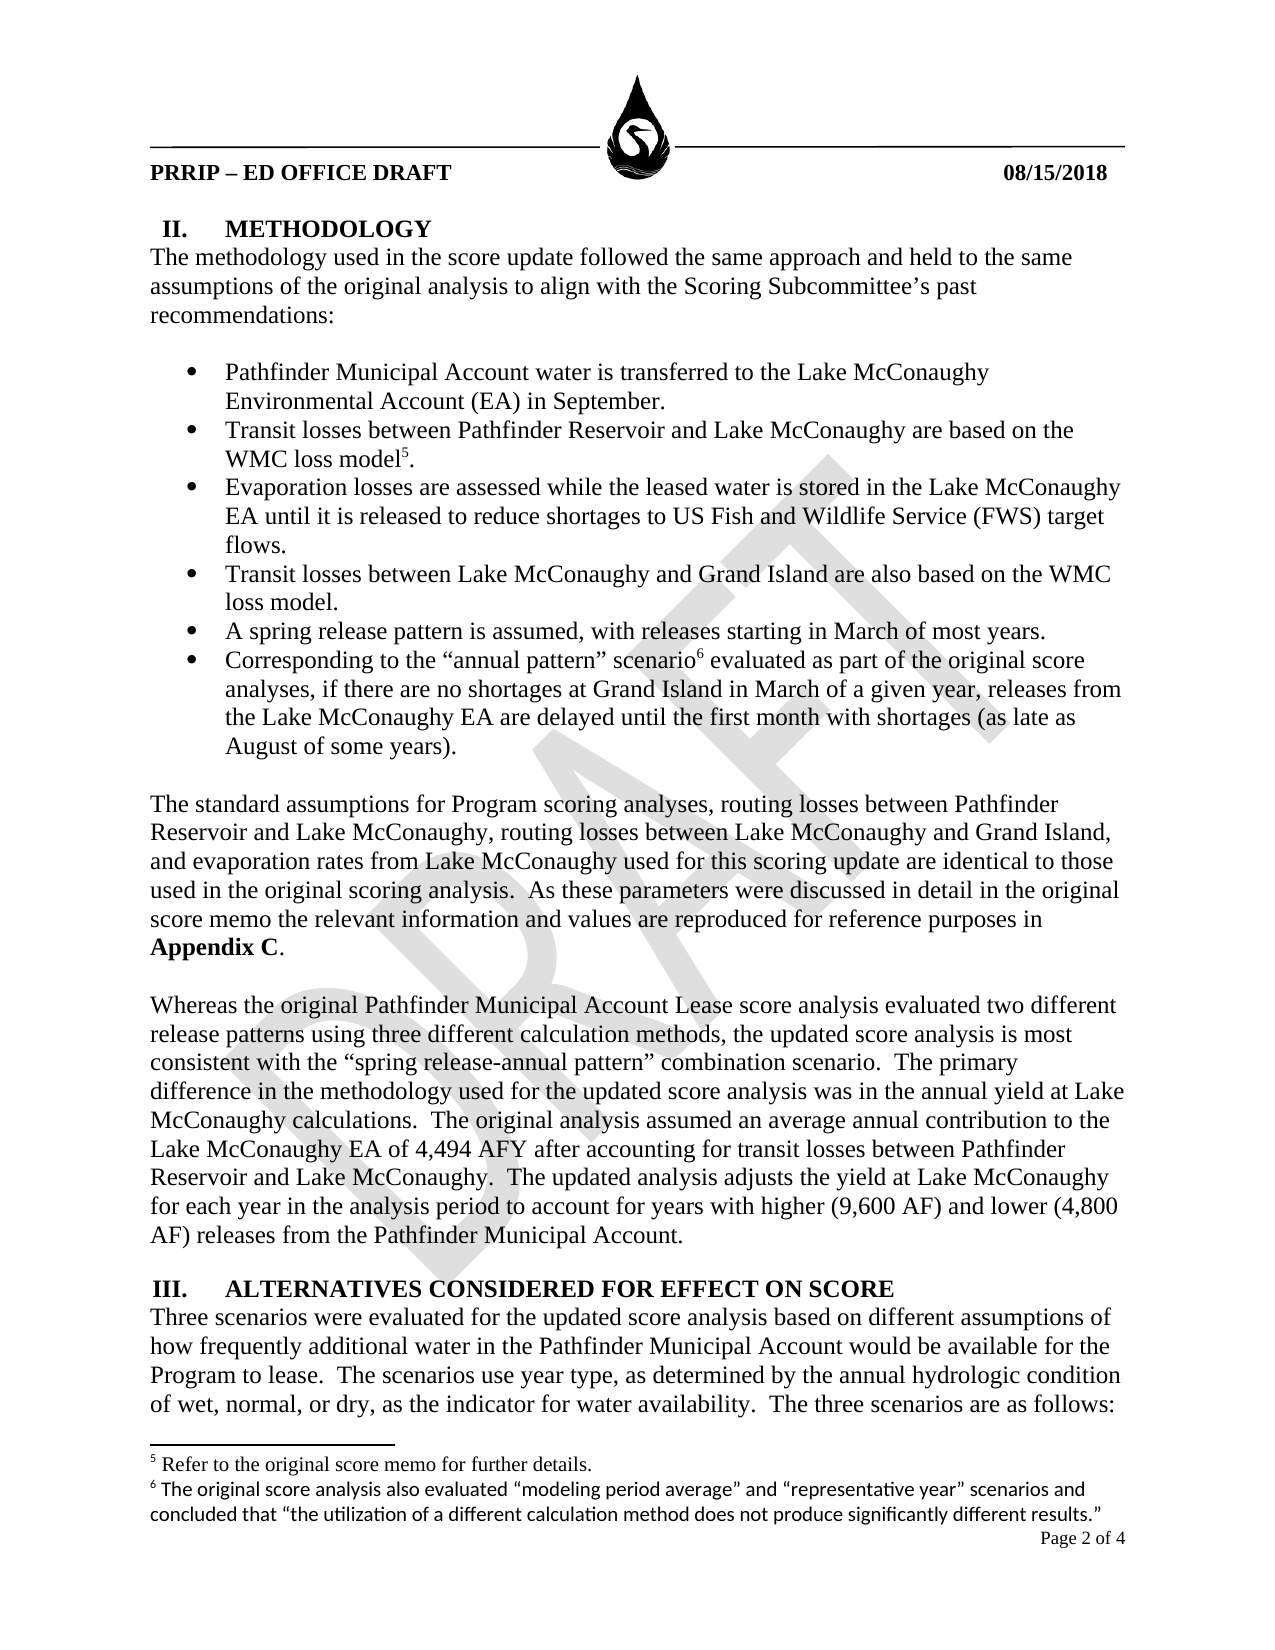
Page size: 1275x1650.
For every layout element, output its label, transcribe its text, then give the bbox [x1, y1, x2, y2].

list Transit losses between Lake McConaughy and Grand Island are also based on the WMC loss model. [187, 559, 1125, 616]
list Corresponding to the “annual pattern” scenario evaluated as part of the original score analyses, if there are no shortages at Grand Island in March of a given year, releases from the Lake McConaughy EA are delayed until the first month with shortages (as late as August of some years). [187, 645, 1125, 760]
subtitle METHODOLOGY [187, 214, 1125, 242]
list A spring release pattern is assumed, with releases starting in March of most years. [187, 616, 1125, 645]
list Pathfinder Municipal Account water is transferred to the Lake McConaughy Environmental Account (EA) in September. [187, 357, 1125, 415]
text The standard assumptions for Program scoring analyses, routing losses between Pathfinder Reservoir and Lake McConaughy, routing losses between Lake McConaughy and Grand Island, and evaporation rates from Lake McConaughy used for this scoring update are identical to those used in the original scoring analysis. As these parameters were discussed in detail in the original score memo the relevant information and values are reproduced for reference purposes in Appendix C. [150, 789, 1125, 961]
picture [598, 75, 677, 181]
list Evaporation losses are assessed while the leased water is stored in the Lake McConaughy EA until it is released to reduce shortages to US Fish and Wildlife Service (FWS) target flows. [187, 472, 1125, 559]
text The methodology used in the score update followed the same approach and held to the same assumptions of the original analysis to align with the Scoring Subcommittee’s past recommendations: [150, 242, 1125, 329]
list Transit losses between Pathfinder Reservoir and Lake McConaughy are based on the WMC loss model. [187, 415, 1125, 472]
text Whereas the original Pathfinder Municipal Account Lease score analysis evaluated two different release patterns using three different calculation methods, the updated score analysis is most consistent with the “spring release-annual pattern” combination scenario. The primary difference in the methodology used for the updated score analysis was in the annual yield at Lake McConaughy calculations. The original analysis assumed an average annual contribution to the Lake McConaughy EA of 4,494 AFY after accounting for transit losses between Pathfinder Reservoir and Lake McConaughy. The updated analysis adjusts the yield at Lake McConaughy for each year in the analysis period to account for years with higher (9,600 AF) and lower (4,800 AF) releases from the Pathfinder Municipal Account. [150, 990, 1125, 1249]
subtitle ALTERNATIVES CONSIDERED FOR EFFECT ON SCORE [187, 1274, 1125, 1302]
text Three scenarios were evaluated for the updated score analysis based on different assumptions of how frequently additional water in the Pathfinder Municipal Account would be available for the Program to lease. The scenarios use year type, as determined by the annual hydrologic condition of wet, normal, or dry, as the indicator for water availability. The three scenarios are as follows: [150, 1302, 1125, 1417]
